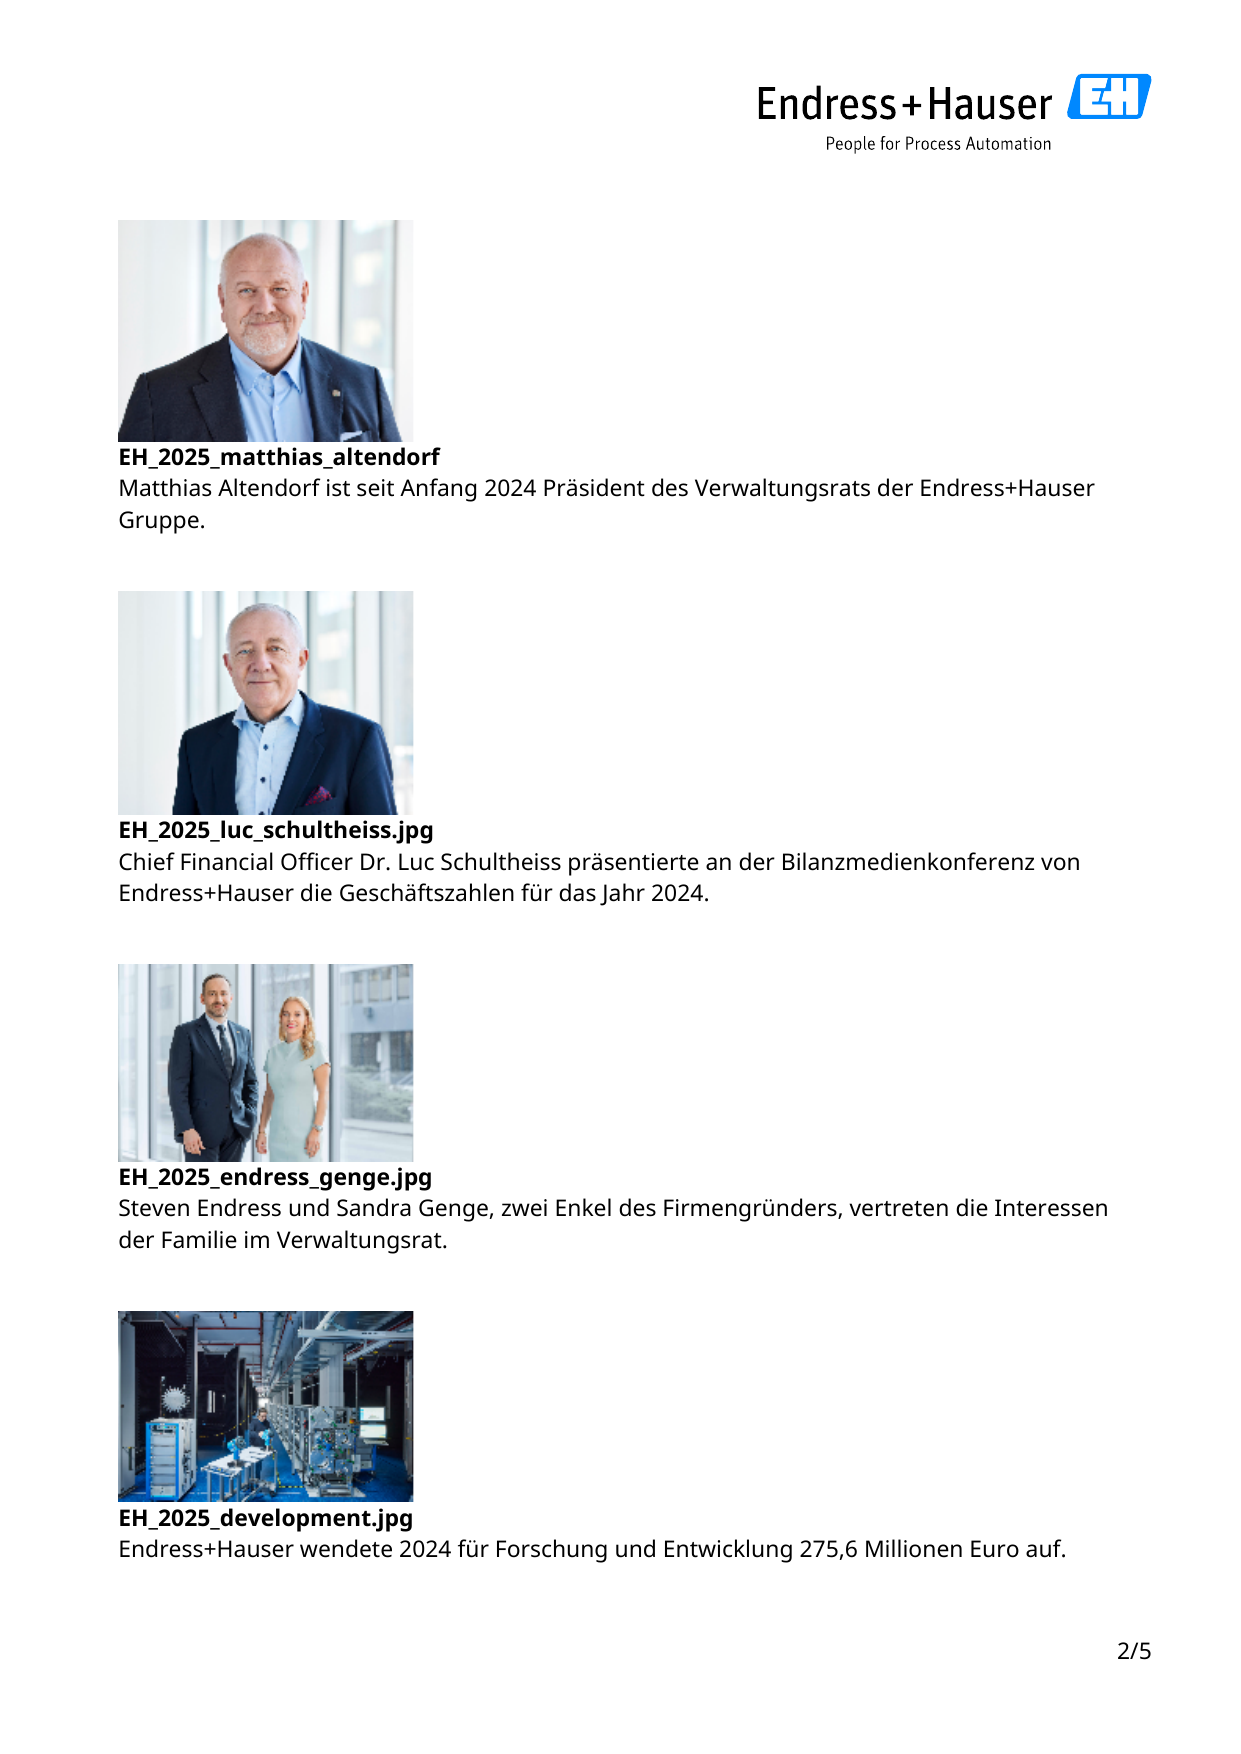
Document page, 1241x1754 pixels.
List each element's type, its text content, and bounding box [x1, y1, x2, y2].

picture [118, 1311, 414, 1502]
text EH_2025_development.jpg Endress+Hauser wendete 2024 für Forschung und Entwicklung 275,6 Millionen Euro auf. [118, 1311, 1152, 1564]
text EH_2025_matthias_altendorf Matthias Altendorf ist seit Anfang 2024 Präsident des Verwaltungsrats der Endress+Hauser Gruppe. [118, 220, 1152, 566]
picture [118, 964, 414, 1162]
text EH_2025_endress_genge.jpg Steven Endress und Sandra Genge, zwei Enkel des Firmengründers, vertreten die Interessen der Familie im Verwaltungsrat. [118, 964, 1152, 1286]
text EH_2025_luc_schultheiss.jpg Chief Financial Officer Dr. Luc Schultheiss präsentierte an der Bilanzmedienkonferenz von Endress+Hauser die Geschäftszahlen für das Jahr 2024. [118, 591, 1152, 939]
picture [118, 220, 414, 442]
picture [118, 591, 414, 815]
